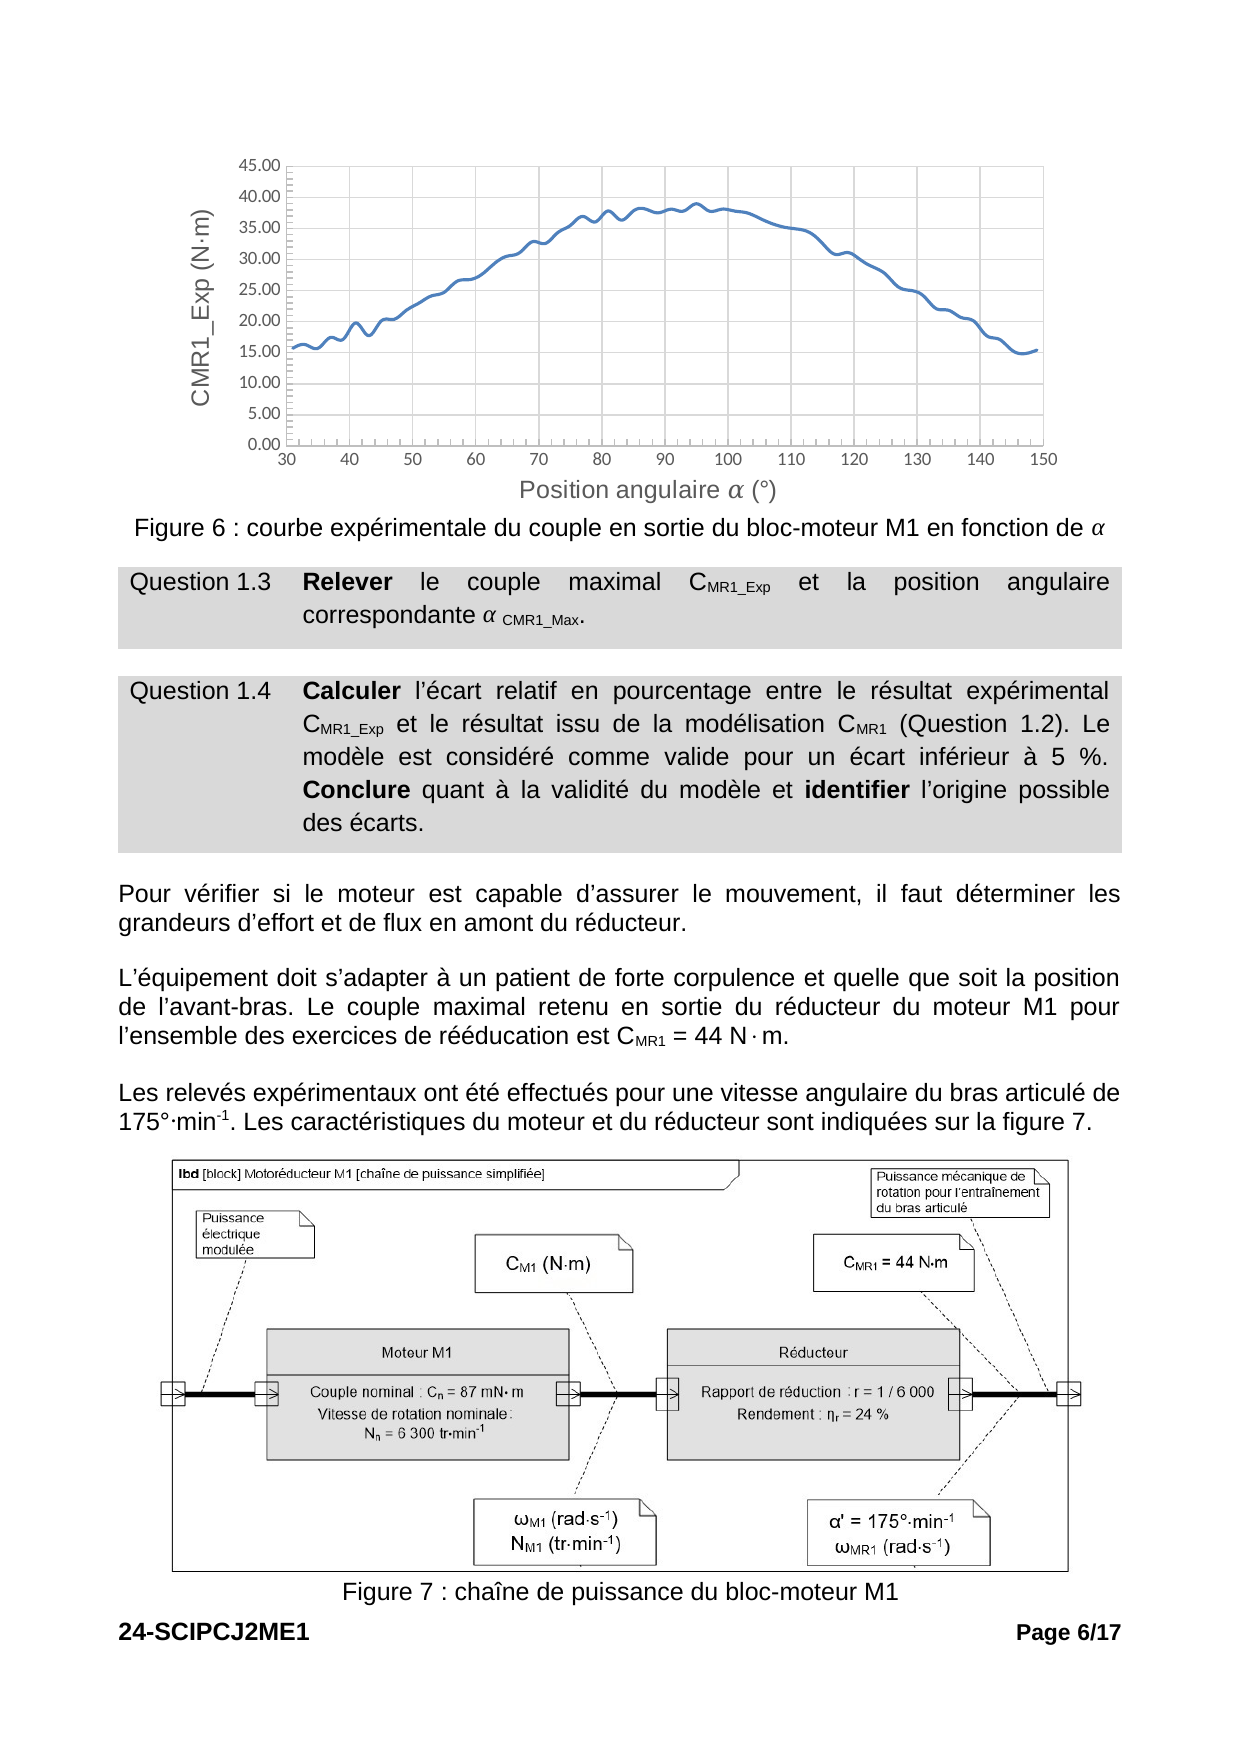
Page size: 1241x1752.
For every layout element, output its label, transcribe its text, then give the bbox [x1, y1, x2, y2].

text L’équipement doit s’adapter à un patient de forte corpulence et quelle que soit la position de l’avant-bras. Le couple maximal retenu en sortie du réducteur du moteur M1 pour l’ensemble des exercices de rééducation est CMR1 = 44 Nm. [118, 963, 1122, 1050]
text Figure 6 : courbe expérimentale du couple en sortie du bloc-moteur M1 en fonction de [118, 513, 1123, 542]
text Les relevés expérimentaux ont été effectués pour une vitesse angulaire du bras articulé de 175°min-1. Les caractéristiques du moteur et du réducteur sont indiquées sur la figure 7. [118, 1078, 1122, 1136]
table_header Relever le couple maximal CMR1_Exp et la position angulaire correspondante CMR1_Max. [291, 567, 1122, 649]
text Pour vérifier si le moteur est capable d’assurer le mouvement, il faut déterminer les grandeurs d’effort et de flux en amont du réducteur. [118, 879, 1122, 937]
picture [156, 1155, 1084, 1577]
text Figure 7 : chaîne de puissance du bloc-moteur M1 [118, 1577, 1123, 1606]
table_header Calculer l’écart relatif en pourcentage entre le résultat expérimental CMR1_Exp et le résultat issu de la modélisation CMR1 (Question 1.2). Le modèle est considéré comme valide pour un écart inférieur à 5 %. Conclure quant à la validité du modèle et identifier l’origine possible des écarts. [291, 676, 1122, 853]
table_header Question 1.3 [118, 567, 291, 649]
table_header Question 1.4 [118, 676, 291, 853]
